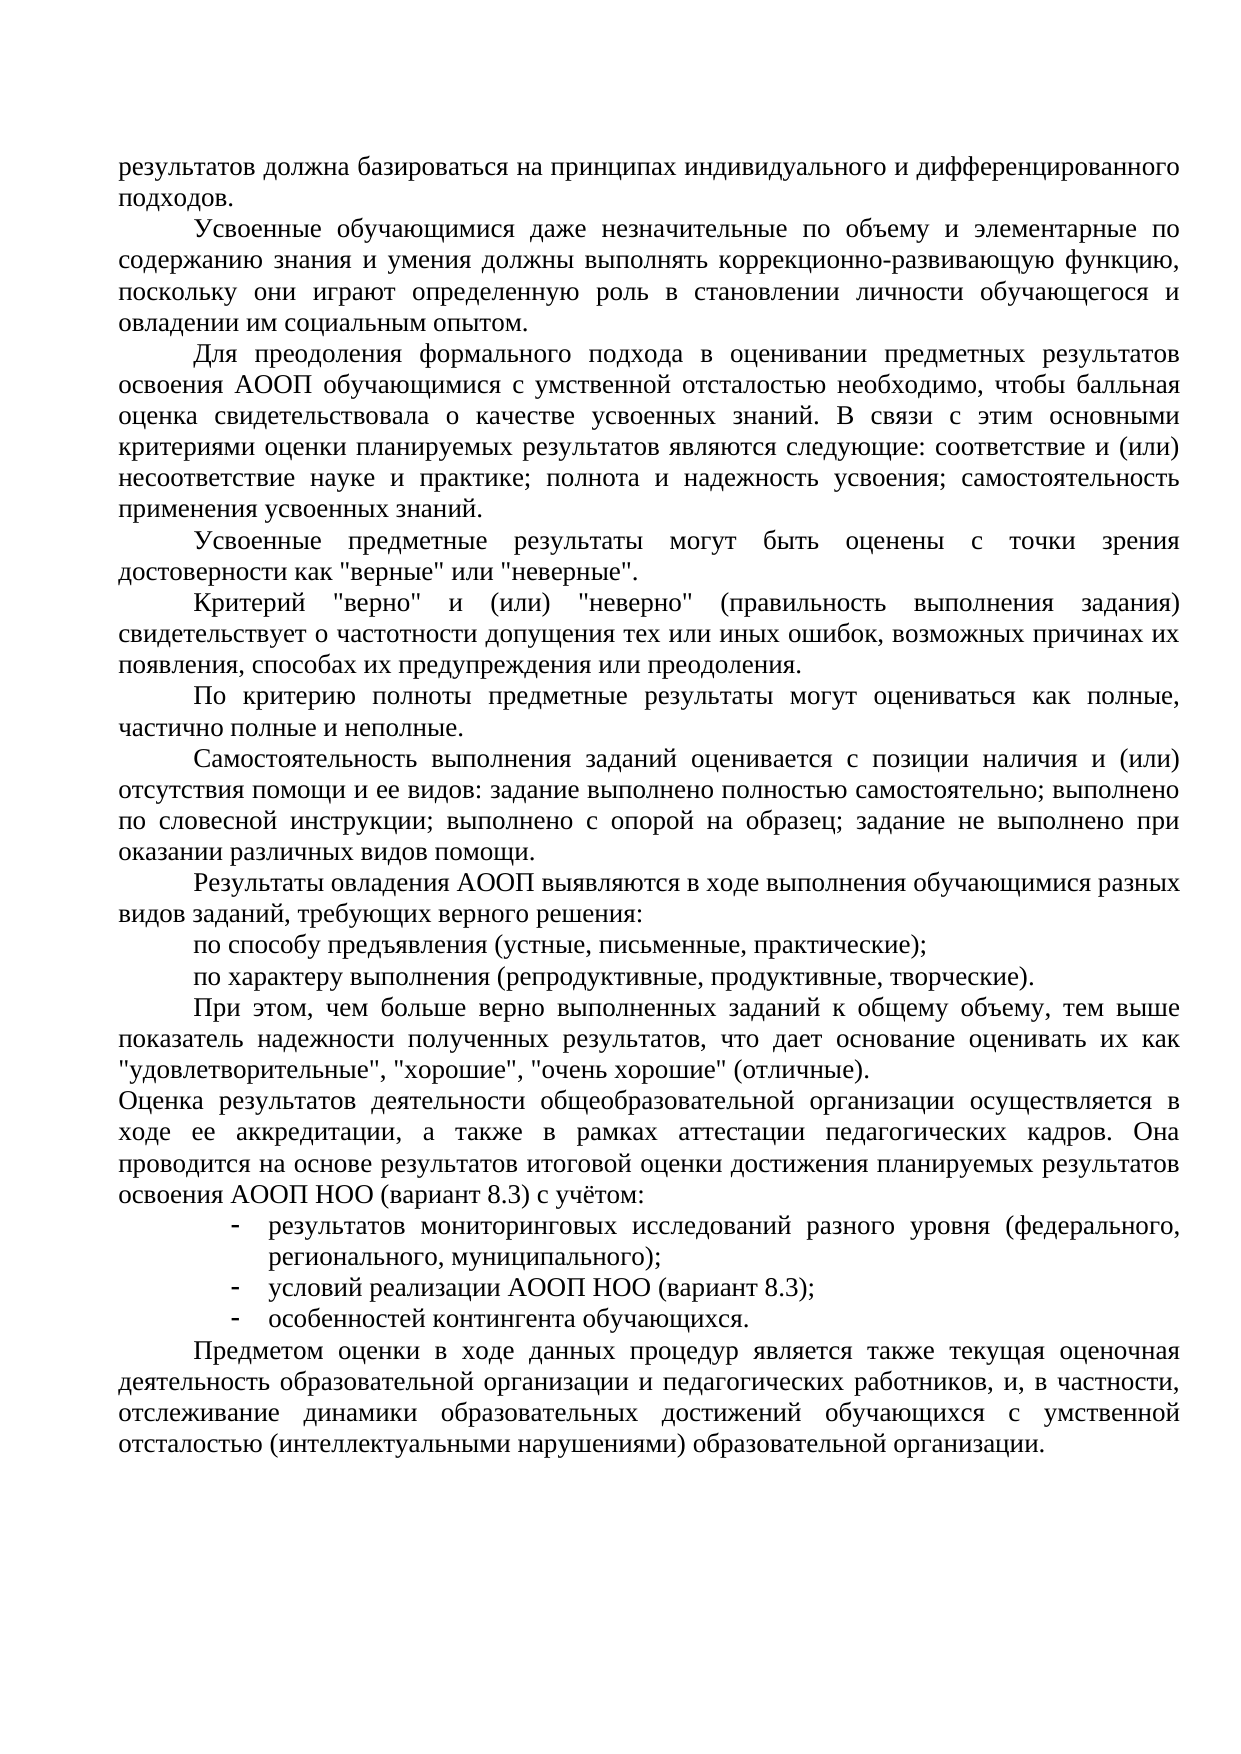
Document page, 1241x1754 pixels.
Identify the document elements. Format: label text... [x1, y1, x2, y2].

text Результаты овладения АООП выявляются в ходе выполнения обучающимися разных видов заданий, требующих верного решения: [118, 866, 1181, 929]
text Оценка результатов деятельности общеобразовательной организации осуществляется в ходе ее аккредитации, а также в рамках аттестации педагогических кадров. Она проводится на основе результатов итоговой оценки достижения планируемых результатов освоения АООП НОО (вариант 8.3) с учётом: [118, 1084, 1181, 1209]
text по характеру выполнения (репродуктивные, продуктивные, творческие). [118, 960, 1181, 991]
text Самостоятельность выполнения заданий оценивается с позиции наличия и (или) отсутствия помощи и ее видов: задание выполнено полностью самостоятельно; выполнено по словесной инструкции; выполнено с опорой на образец; задание не выполнено при оказании различных видов помощи. [118, 742, 1181, 866]
text Усвоенные предметные результаты могут быть оценены с точки зрения достоверности как "верные" или "неверные". [118, 524, 1181, 586]
list результатов мониторинговых исследований разного уровня (федерального, регионального, муниципального); [231, 1209, 1181, 1271]
text Усвоенные обучающимися даже незначительные по объему и элементарные по содержанию знания и умения должны выполнять коррекционно-развивающую функцию, поскольку они играют определенную роль в становлении личности обучающегося и овладении им социальным опытом. [118, 212, 1181, 337]
text Критерий "верно" и (или) "неверно" (правильность выполнения задания) свидетельствует о частотности допущения тех или иных ошибок, возможных причинах их появления, способах их предупреждения или преодоления. [118, 586, 1181, 679]
text При этом, чем больше верно выполненных заданий к общему объему, тем выше показатель надежности полученных результатов, что дает основание оценивать их как "удовлетворительные", "хорошие", "очень хорошие" (отличные). [118, 991, 1181, 1084]
text По критерию полноты предметные результаты могут оцениваться как полные, частично полные и неполные. [118, 679, 1181, 742]
text Для преодоления формального подхода в оценивании предметных результатов освоения АООП обучающимися с умственной отсталостью необходимо, чтобы балльная оценка свидетельствовала о качестве усвоенных знаний. В связи с этим основными критериями оценки планируемых результатов являются следующие: соответствие и (или) несоответствие науке и практике; полнота и надежность усвоения; самостоятельность применения усвоенных знаний. [118, 337, 1181, 524]
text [118, 150, 1181, 212]
text Предметом оценки в ходе данных процедур является также текущая оценочная деятельность образовательной организации и педагогических работников, и, в частности, отслеживание динамики образовательных достижений обучающихся с умственной отсталостью (интеллектуальными нарушениями) образовательной организации. [118, 1334, 1181, 1458]
list особенностей контингента обучающихся. [231, 1303, 1181, 1334]
list условий реализации АООП НОО (вариант 8.3); [231, 1271, 1181, 1303]
text по способу предъявления (устные, письменные, практические); [118, 929, 1181, 960]
